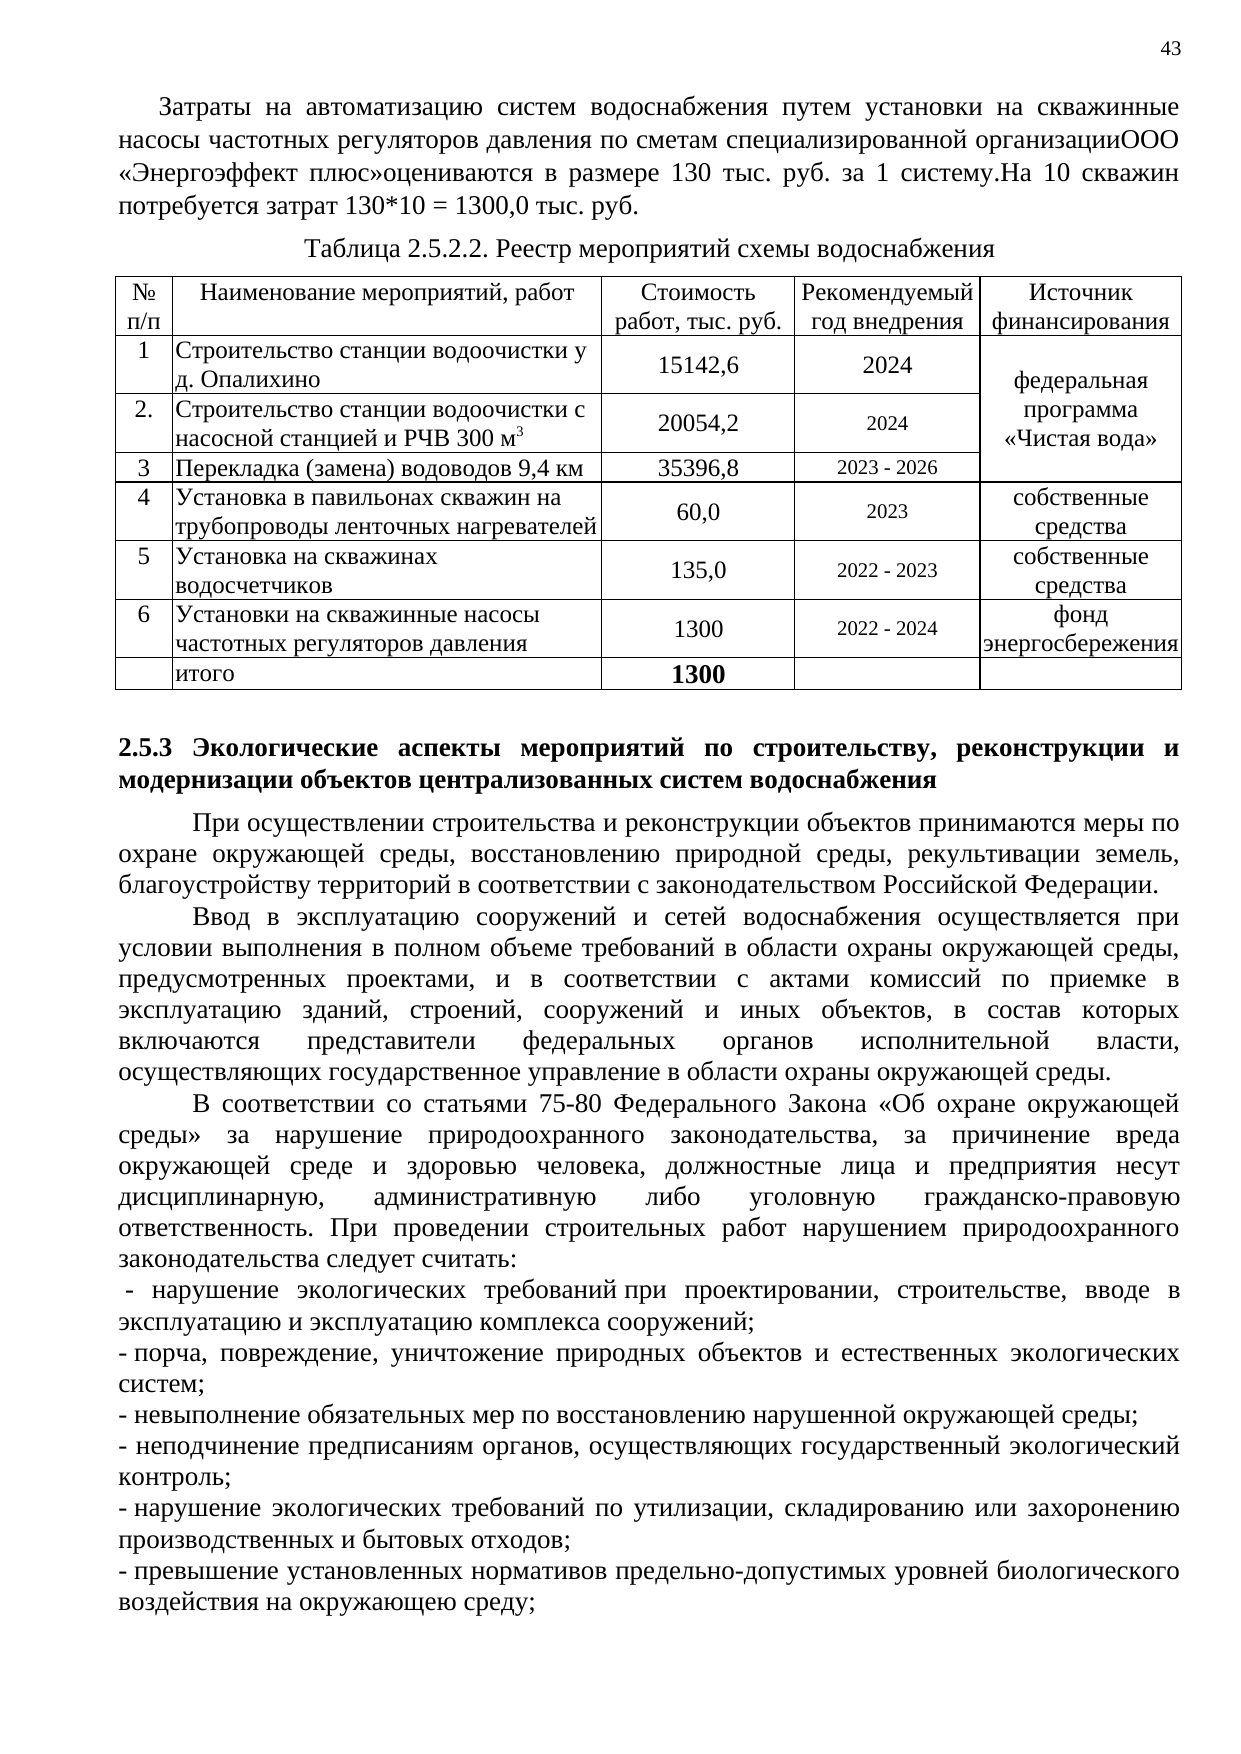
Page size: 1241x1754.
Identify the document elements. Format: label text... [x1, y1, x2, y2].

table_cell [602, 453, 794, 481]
text При осуществлении строительства и реконструкции объектов принимаются меры по охране окружающей среды, восстановлению природной среды, рекультивации земель, благоустройству территорий в соответствии с законодательством Российской Федерации. [118, 806, 1181, 900]
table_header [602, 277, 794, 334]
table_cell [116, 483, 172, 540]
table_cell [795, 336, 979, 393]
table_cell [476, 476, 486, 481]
text - нарушение экологических требований при проектировании, строительстве, вводе в эксплуатацию и эксплуатацию комплекса сооружений; [118, 1273, 1181, 1336]
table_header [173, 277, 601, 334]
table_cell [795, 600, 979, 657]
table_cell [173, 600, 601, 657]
text - неподчинение предписаниям органов, осуществляющих государственный экологический контроль; [118, 1429, 1181, 1492]
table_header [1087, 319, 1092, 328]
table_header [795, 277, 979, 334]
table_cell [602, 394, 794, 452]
text - превышение установленных нормативов предельно-допустимых уровней биологического воздействия на окружающею среду; [118, 1554, 1181, 1616]
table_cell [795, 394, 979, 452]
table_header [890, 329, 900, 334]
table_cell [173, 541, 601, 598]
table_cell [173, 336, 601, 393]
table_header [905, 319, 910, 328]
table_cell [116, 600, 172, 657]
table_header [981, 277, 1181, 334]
text Ввод в эксплуатацию сооружений и сетей водоснабжения осуществляется при условии выполнения в полном объеме требований в области охраны окружающей среды, предусмотренных проектами, и в соответствии с актами комиссий по приемке в эксплуатацию зданий, строений, сооружений и иных объектов, в состав которых включаются представители федеральных органов исполнительной власти, осуществляющих государственное управление в области охраны окружающей среды. [118, 900, 1181, 1087]
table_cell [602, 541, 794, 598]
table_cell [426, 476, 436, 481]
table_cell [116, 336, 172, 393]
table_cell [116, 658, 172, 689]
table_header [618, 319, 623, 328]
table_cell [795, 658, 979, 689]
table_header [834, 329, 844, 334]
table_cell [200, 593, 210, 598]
text - нарушение экологических требований по утилизации, складированию или захоронению производственных и бытовых отходов; [118, 1492, 1181, 1554]
text Затраты на автоматизацию систем водоснабжения путем установки на скважинные насосы частотных регуляторов давления по сметам специализированной организацииООО «Энергоэффект плюс»оцениваются в размере 130 тыс. руб. за 1 систему.На 10 скважин потребуется затрат 130*10 = 1300,0 тыс. руб. [118, 89, 1181, 220]
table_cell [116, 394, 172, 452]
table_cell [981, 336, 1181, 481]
text 2.5.3 Экологические аспекты мероприятий по строительству, реконструкции и модернизации объектов централизованных систем водоснабжения [118, 732, 1181, 794]
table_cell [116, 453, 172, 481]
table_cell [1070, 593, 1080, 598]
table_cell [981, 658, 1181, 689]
text - порча, повреждение, уничтожение природных объектов и естественных экологических систем; [118, 1336, 1181, 1398]
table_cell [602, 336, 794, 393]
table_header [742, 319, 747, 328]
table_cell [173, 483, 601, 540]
text - невыполнение обязательных мер по восстановлению нарушенной окружающей среды; [118, 1398, 1181, 1429]
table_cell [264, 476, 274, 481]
text В соответствии со статьями 75-80 Федерального Закона «Об охране окружающей среды» за нарушение природоохранного законодательства, за причинение вреда окружающей среде и здоровью человека, должностные лица и предприятия несут дисциплинарную, административную либо уголовную гражданско-правовую ответственность. При проведении строительных работ нарушением природоохранного законодательства следует считать: [118, 1087, 1181, 1273]
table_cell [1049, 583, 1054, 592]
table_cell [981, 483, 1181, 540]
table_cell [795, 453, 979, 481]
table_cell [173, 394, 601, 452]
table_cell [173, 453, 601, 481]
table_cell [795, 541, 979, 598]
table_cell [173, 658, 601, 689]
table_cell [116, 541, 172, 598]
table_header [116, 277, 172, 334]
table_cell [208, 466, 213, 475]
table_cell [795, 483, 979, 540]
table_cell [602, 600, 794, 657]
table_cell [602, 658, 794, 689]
list Таблица 2.5.2.2. Реестр мероприятий схемы водоснабжения [118, 232, 1181, 263]
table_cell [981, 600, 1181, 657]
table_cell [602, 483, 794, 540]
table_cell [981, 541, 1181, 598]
